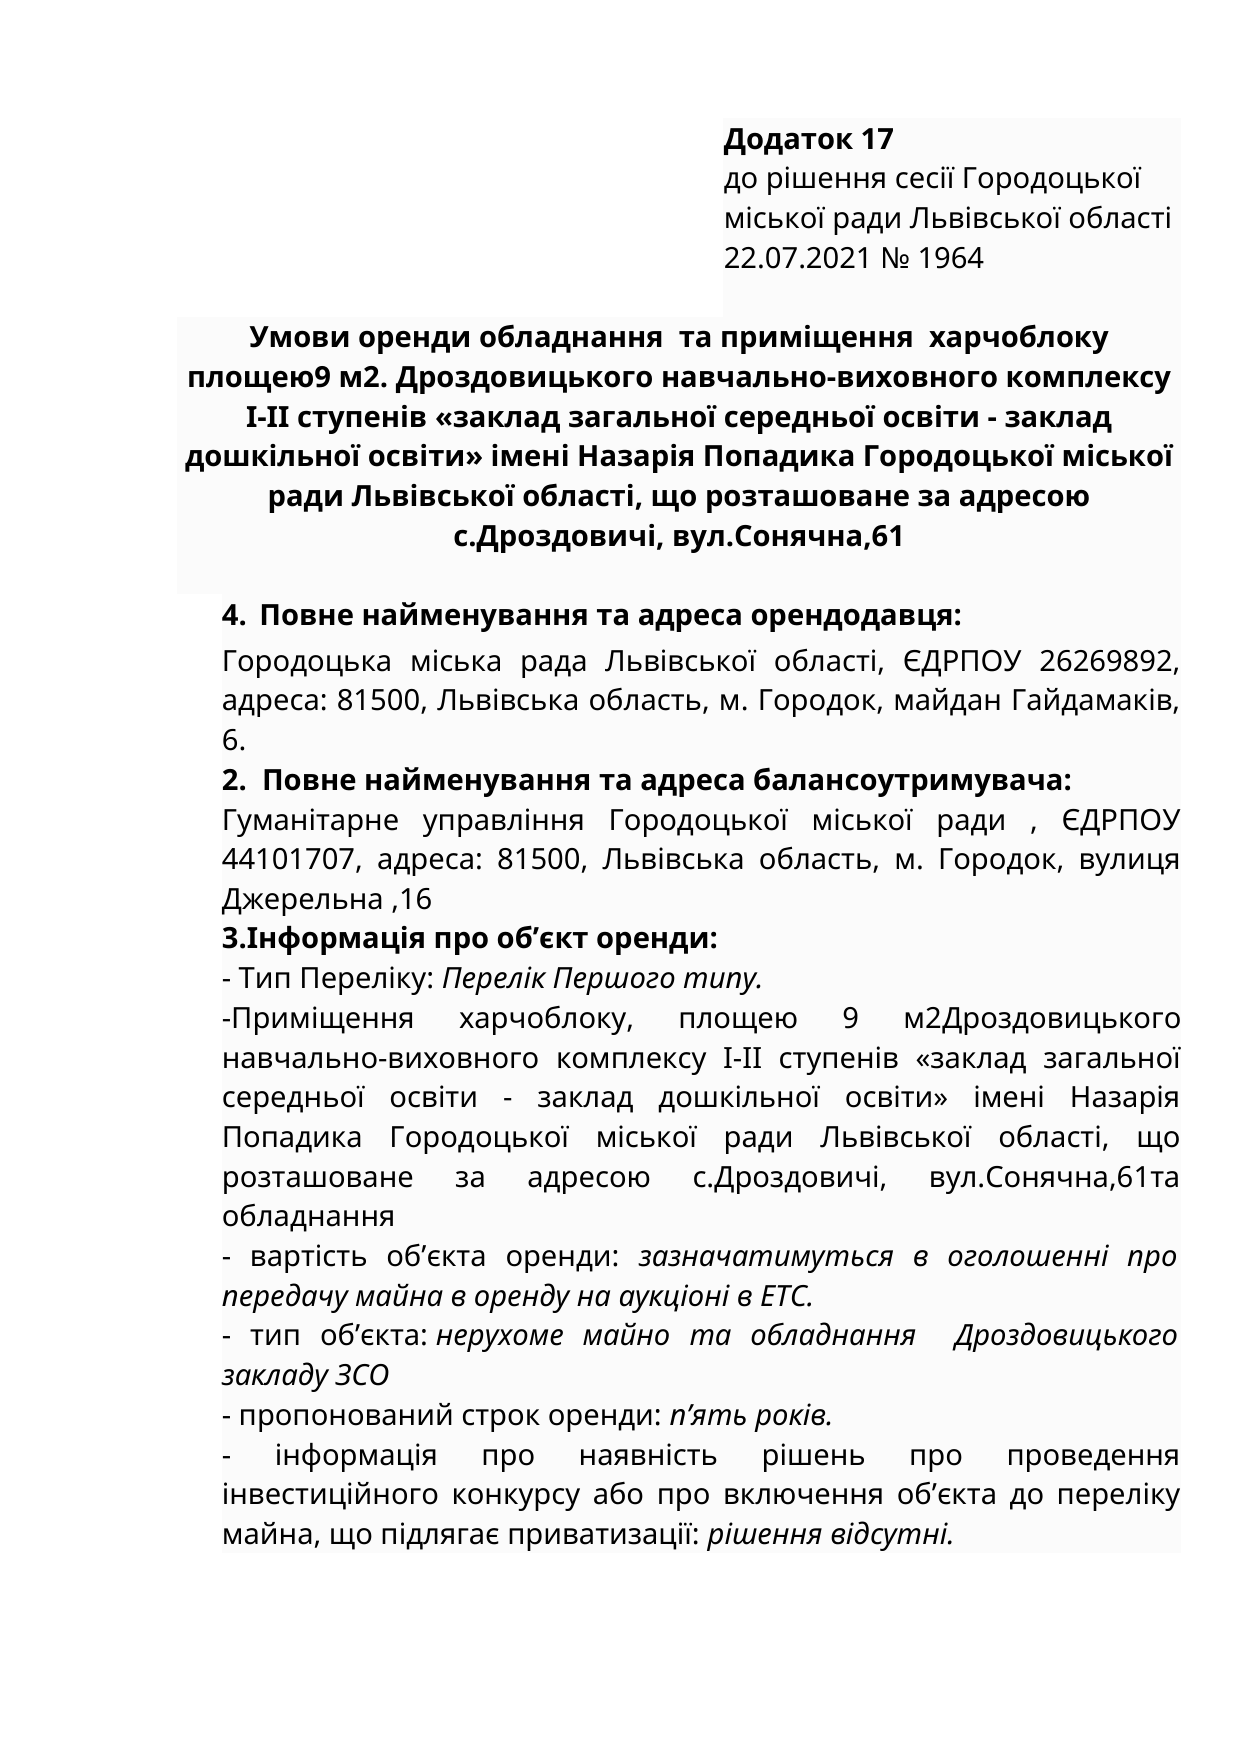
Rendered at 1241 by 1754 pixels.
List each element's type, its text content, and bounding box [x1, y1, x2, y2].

text 3.Інформація про об’єкт оренди: [222, 918, 1181, 957]
text -Приміщення харчоблоку, площею 9 м2Дроздовицького навчально-виховного комплексу І-ІІ ступенів «заклад загальної середньої освіти - заклад дошкільної освіти» імені Назарія Попадика Городоцької міської ради Львівської області, що розташоване за адресою с.Дроздовичі, вул.Сонячна,61та обладнання [222, 997, 1181, 1235]
text - Тип Переліку: Перелік Першого типу. [222, 957, 1181, 997]
text 22.07.2021 № 1964 [723, 237, 1181, 277]
text - інформація про наявність рішень про проведення інвестиційного конкурсу або про включення об’єкта до переліку майна, що підлягає приватизації: рішення відсутні. [222, 1434, 1181, 1553]
list Повне найменування та адреса орендодавця: [222, 594, 1181, 634]
text - вартість об’єкта оренди: зазначатимуться в оголошенні про передачу майна в оренду на аукціоні в ЕТС. [222, 1235, 1181, 1315]
text Умови оренди обладнання та приміщення харчоблоку площею9 м2. Дроздовицького навчально-виховного комплексу І-ІІ ступенів «заклад загальної середньої освіти - заклад дошкільної освіти» імені Назарія Попадика Городоцької міської ради Львівської області, що розташоване за адресою с.Дроздовичі, вул.Сонячна,61 [177, 317, 1181, 555]
text Городоцька міська рада Львівської області, ЄДРПОУ 26269892, адреса: 81500, Львівська область, м. Городок, майдан Гайдамаків, 6. [222, 640, 1181, 759]
text 2. Повне найменування та адреса балансоутримувача: [222, 759, 1181, 799]
text - тип об’єкта: нерухоме майно та обладнання Дроздовицького закладу ЗСО [222, 1315, 1181, 1394]
text Додаток 17 [723, 118, 1181, 158]
text до рішення сесії Городоцької міської ради Львівської області [723, 158, 1181, 237]
text - пропонований строк оренди: п’ять років. [222, 1394, 1181, 1434]
text Гуманітарне управління Городоцької міської ради , ЄДРПОУ 44101707, адреса: 81500, Львівська область, м. Городок, вулиця Джерельна ,16 [222, 799, 1181, 918]
